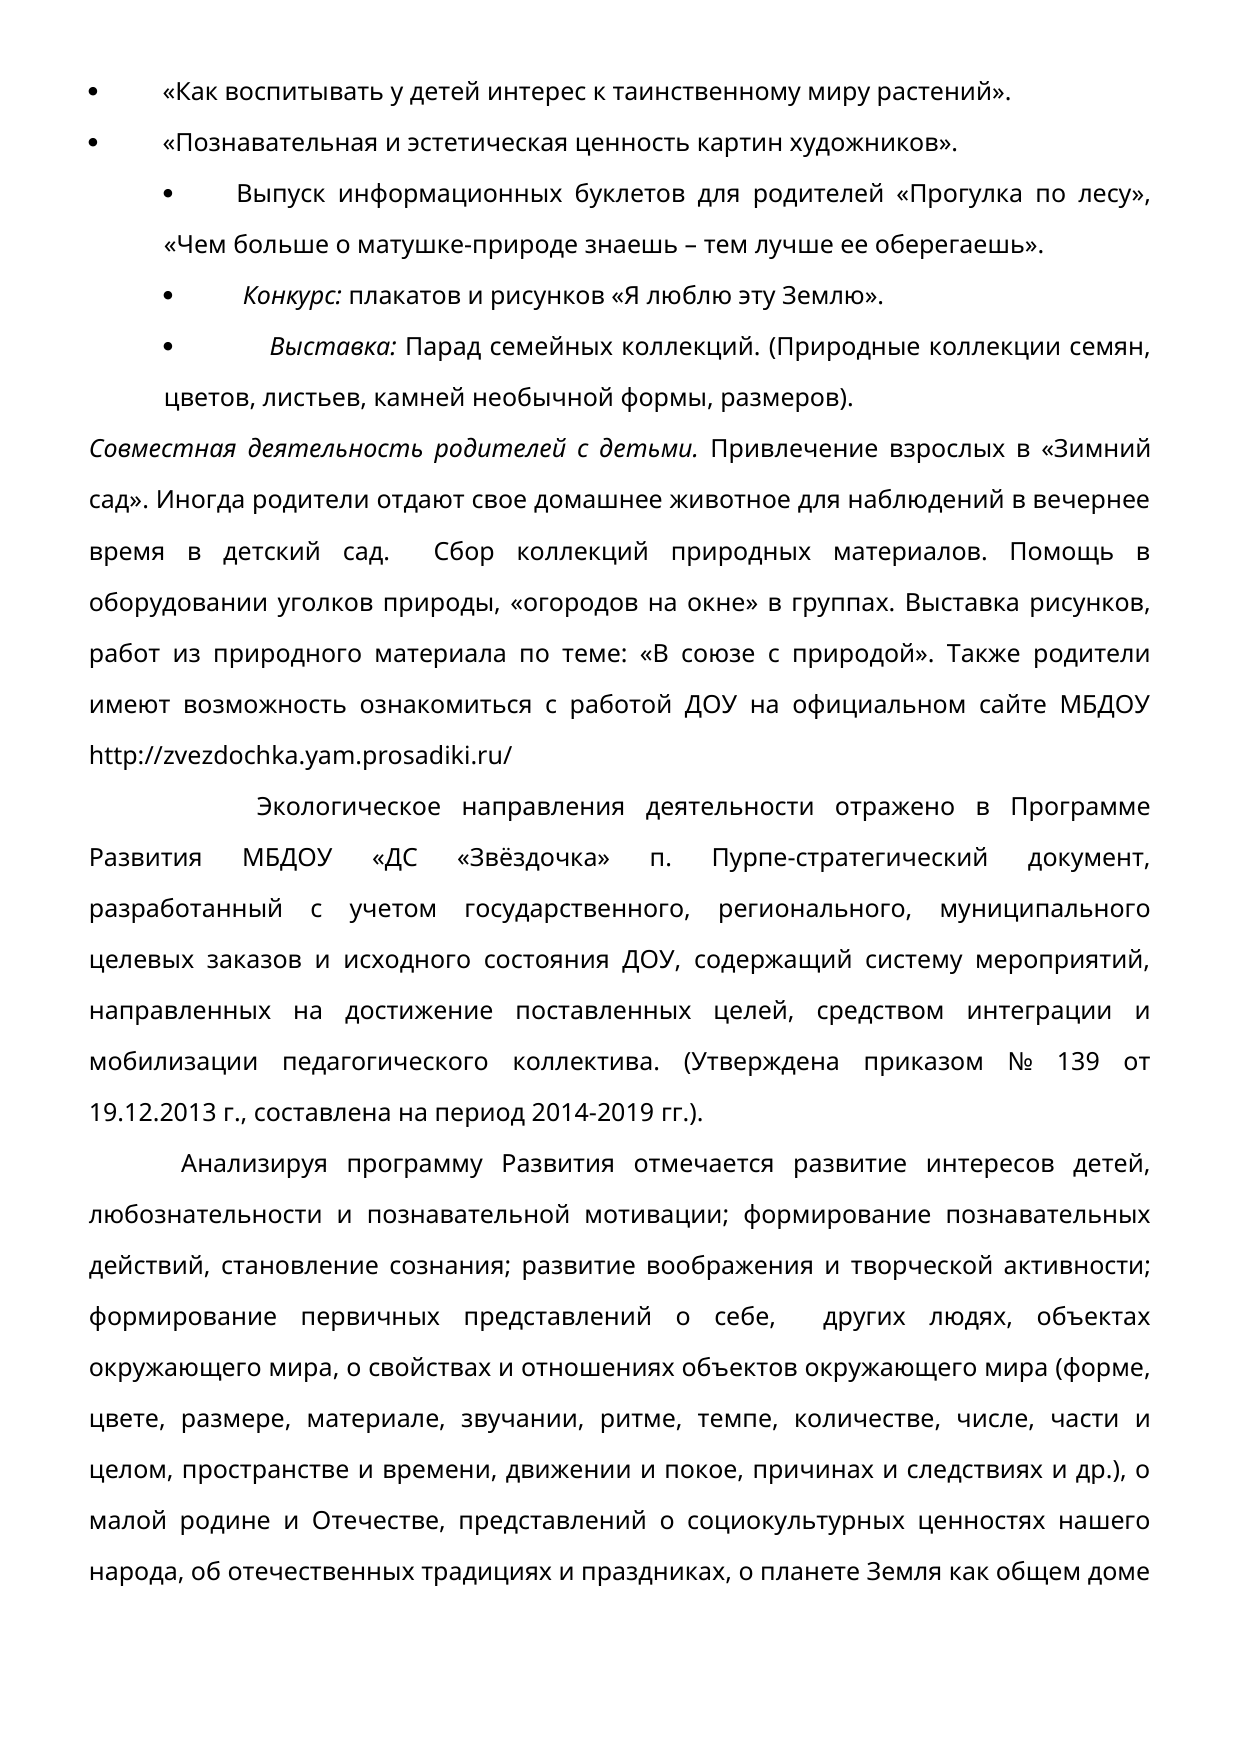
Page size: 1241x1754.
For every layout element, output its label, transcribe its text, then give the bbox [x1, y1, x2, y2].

list «Как воспитывать у детей интерес к таинственному миру растений». [89, 74, 1152, 108]
list Выставка: Парад семейных коллекций. (Природные коллекции семян, цветов, листьев, камней необычной формы, размеров). [164, 329, 1152, 414]
list Выпуск информационных буклетов для родителей «Прогулка по лесу», «Чем больше о матушке-природе знаешь – тем лучше ее оберегаешь». [164, 176, 1152, 261]
list «Познавательная и эстетическая ценность картин художников». [89, 125, 1152, 159]
list Конкурс: плакатов и рисунков «Я люблю эту Землю». [164, 278, 1152, 312]
text Экологическое направления деятельности отражено в Программе Развития МБДОУ «ДС «Звёздочка» п. Пурпе-стратегический документ, разработанный с учетом государственного, регионального, муниципального целевых заказов и исходного состояния ДОУ, содержащий систему мероприятий, направленных на достижение поставленных целей, средством интеграции и мобилизации педагогического коллектива. (Утверждена приказом № 139 от 19.12.2013 г., составлена на период 2014-2019 гг.). [89, 788, 1152, 1129]
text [89, 1146, 1152, 1588]
text Совместная деятельность родителей с детьми. Привлечение взрослых в «Зимний сад». Иногда родители отдают свое домашнее животное для наблюдений в вечернее время в детский сад. Сбор коллекций природных материалов. Помощь в оборудовании уголков природы, «огородов на окне» в группах. Выставка рисунков, работ из природного материала по теме: «В союзе с природой». Также родители имеют возможность ознакомиться с работой ДОУ на официальном сайте МБДОУ http://zvezdochka.yam.prosadiki.ru/ [89, 431, 1152, 771]
